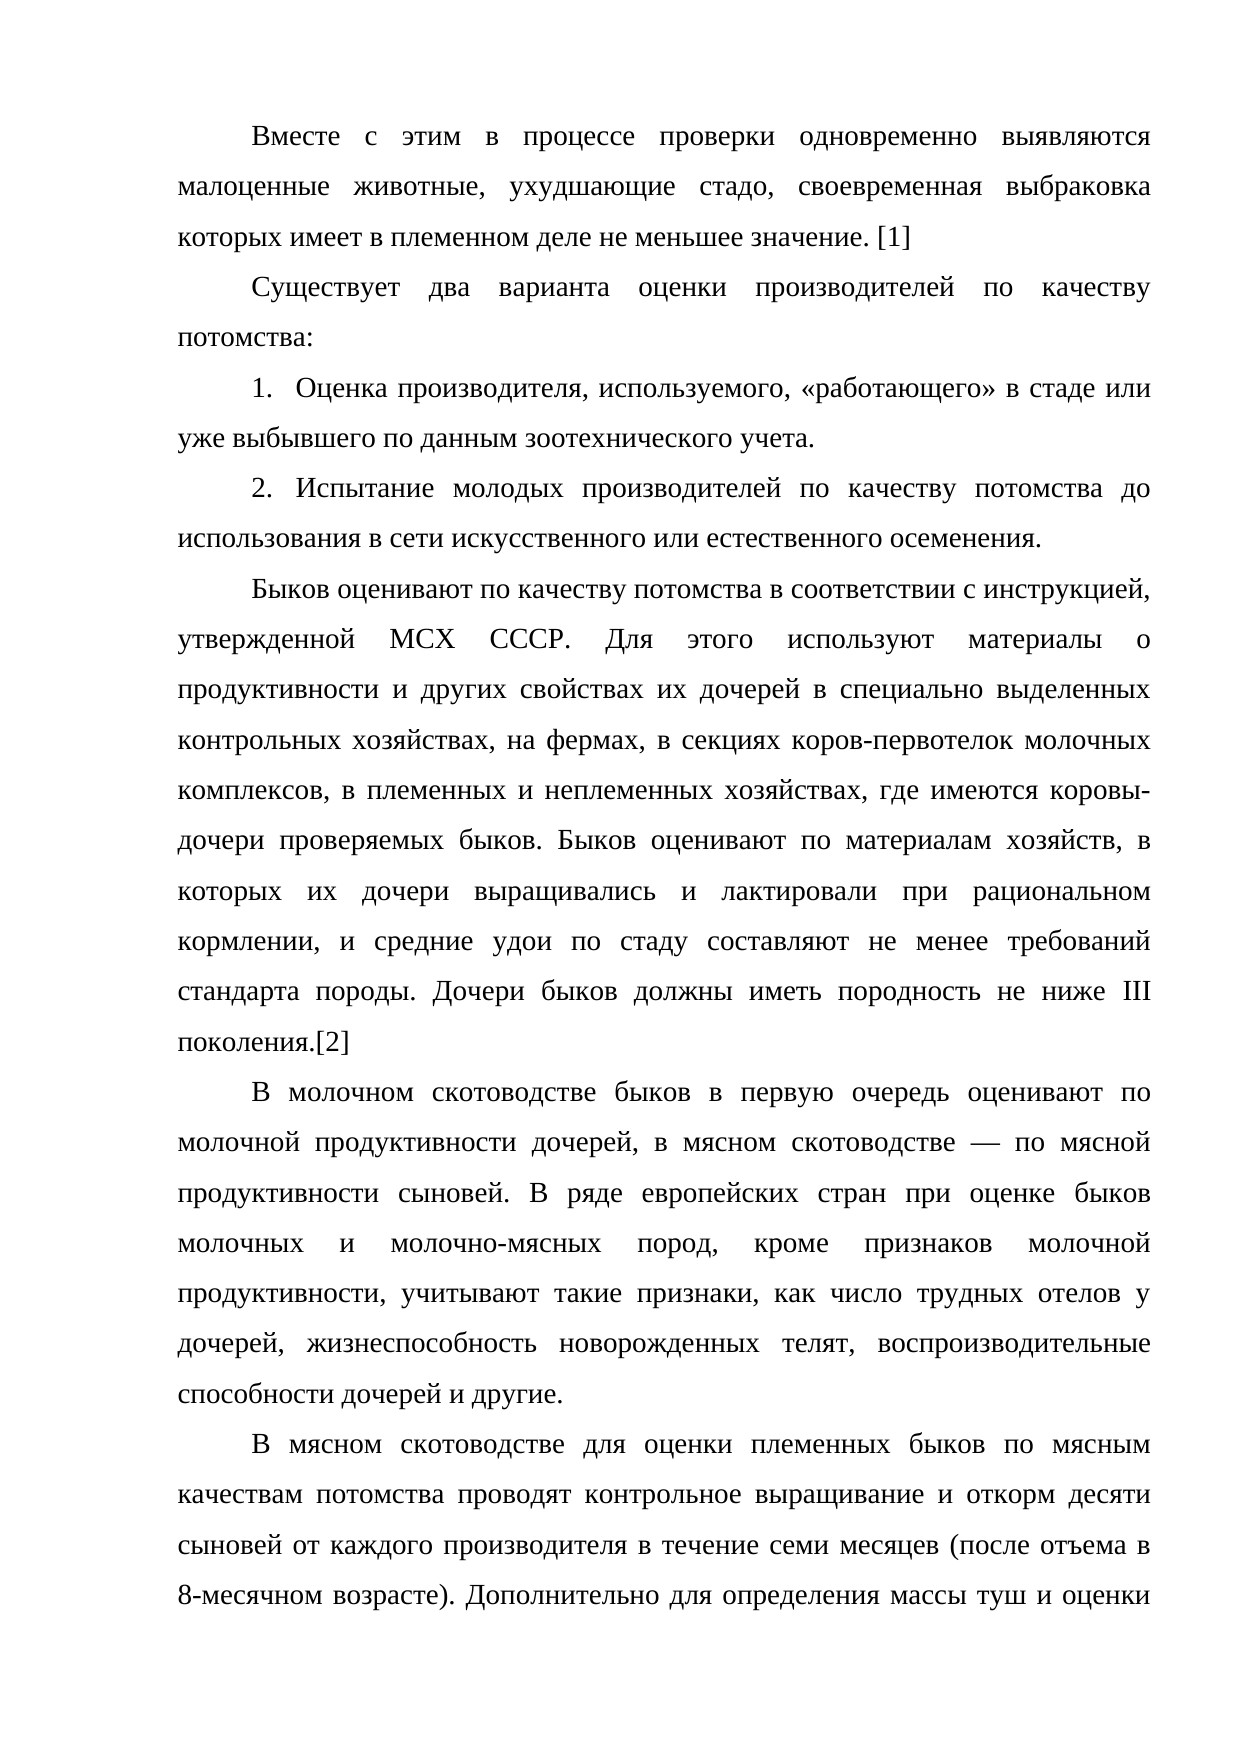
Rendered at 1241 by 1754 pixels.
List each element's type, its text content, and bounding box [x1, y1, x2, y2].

text В молочном скотоводстве быков в первую очередь оценивают по молочной продуктивности дочерей, в мясном скотоводстве — по мясной продуктивности сыновей. В ряде европейских стран при оценке быков молочных и молочно-мясных пород, кроме признаков молочной продуктивности, учитывают такие признаки, как число трудных отелов у дочерей, жизнеспособность новорожденных телят, воспроизводительные способности дочерей и другие. [177, 1074, 1152, 1409]
text Существует два варианта оценки производителей по качеству потомства: [177, 269, 1152, 353]
list Быков оценивают по качеству потомства в соответствии с инструкцией, утвержденной МСХ СССР. Для этого используют материалы о продуктивности и других свойствах их дочерей в специально выделенных контрольных хозяйствах, на фермах, в секциях коров-первотелок молочных комплексов, в племенных и неплеменных хозяйствах, где имеются коровы-дочери проверяемых быков. Быков оценивают по материалам хозяйств, в которых их дочери выращивались и лактировали при рациональном кормлении, и средние удои по стаду составляют не менее требований стандарта породы. Дочери быков должны иметь породность не ниже III поколения.[2] [177, 571, 1152, 1057]
list Испытание молодых производителей по качеству потомства до использования в сети искусственного или естественного осеменения. [177, 470, 1152, 554]
text Вместе с этим в процессе проверки одновременно выявляются малоценные животные, ухудшающие стадо, своевременная выбраковка которых имеет в племенном деле не меньшее значение. [1] [177, 118, 1152, 252]
list Оценка производителя, используемого, «работающего» в стаде или уже выбывшего по данным зоотехнического учета. [177, 370, 1152, 453]
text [177, 1426, 1152, 1611]
